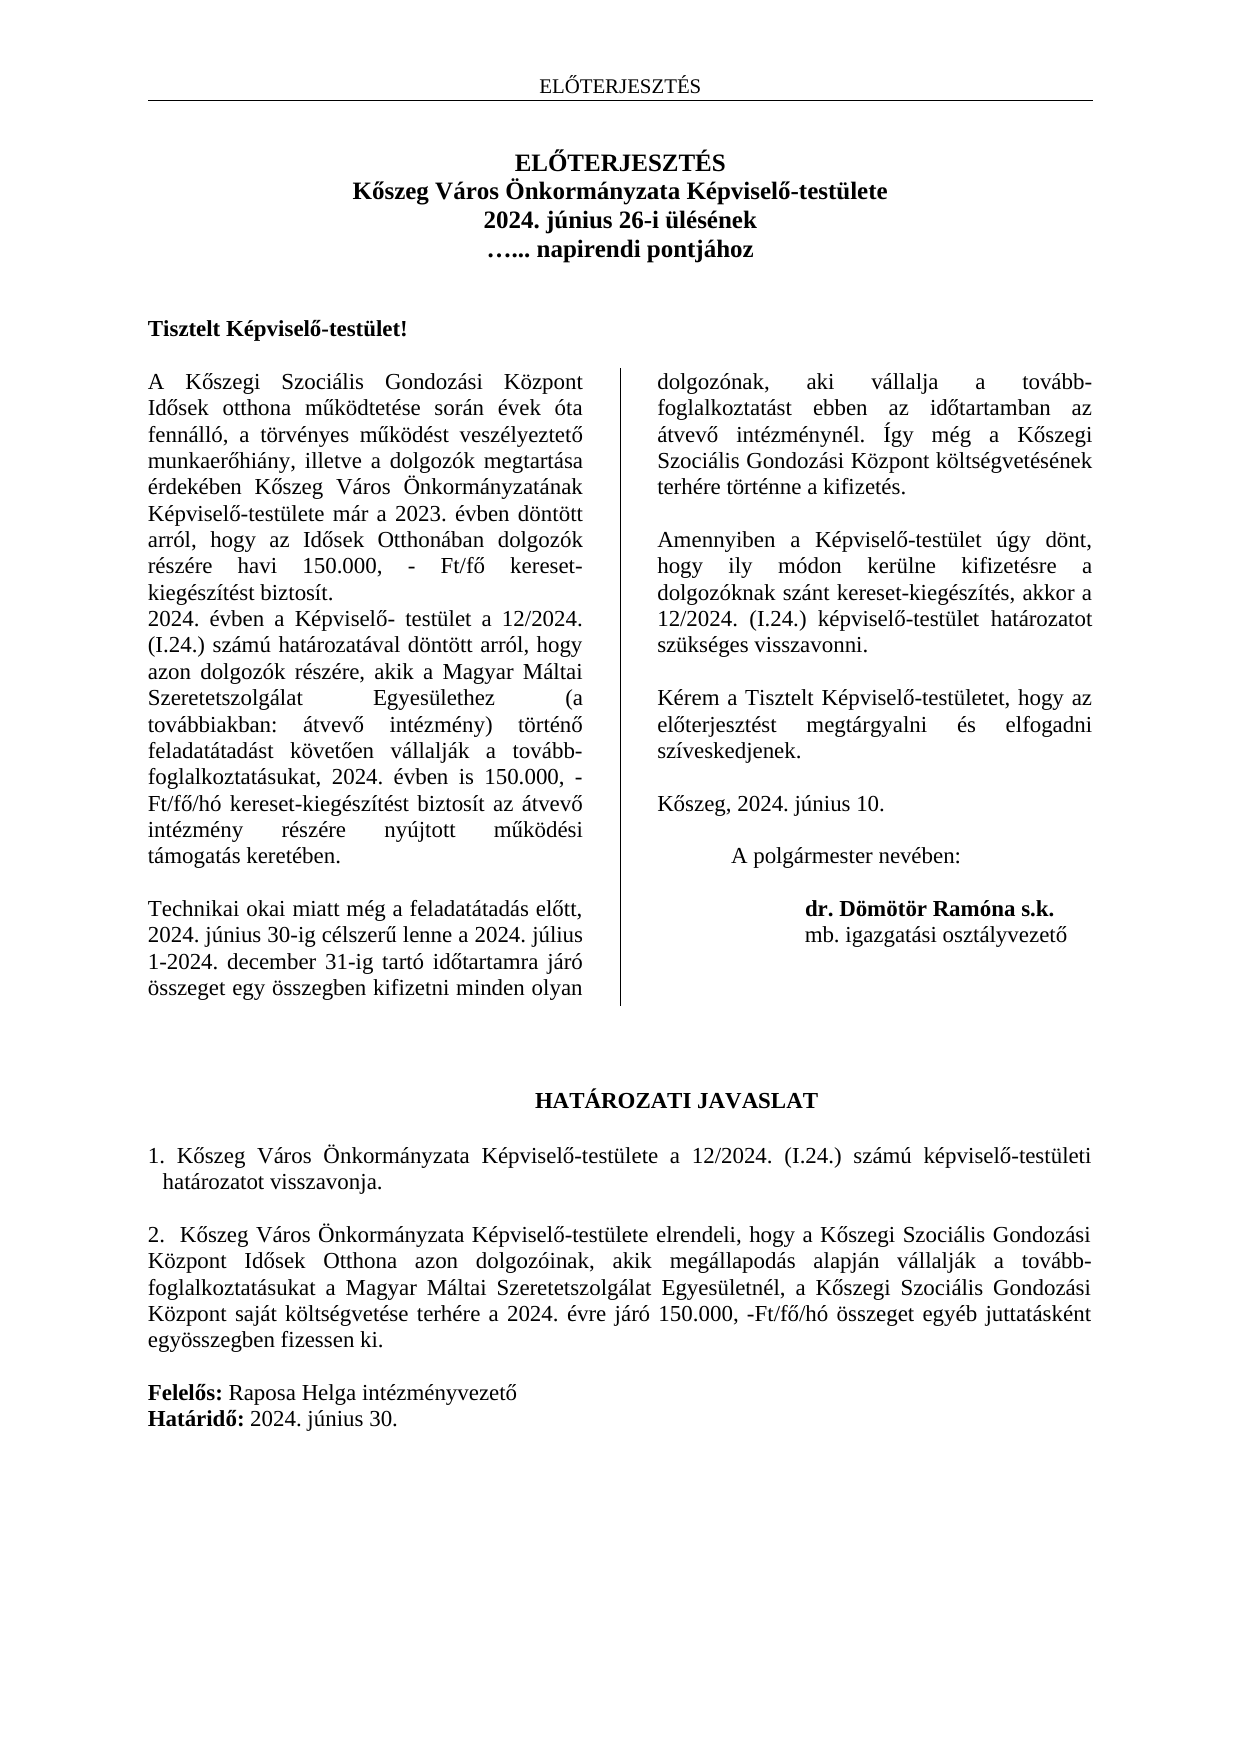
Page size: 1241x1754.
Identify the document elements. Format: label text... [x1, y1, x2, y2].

text 2. Kőszeg Város Önkormányzata Képviselő-testülete elrendeli, hogy a Kőszegi Szociális Gondozási Központ Idősek Otthona azon dolgozóinak, akik megállapodás alapján vállalják a tovább-foglalkoztatásukat a Magyar Máltai Szeretetszolgálat Egyesületnél, a Kőszegi Szociális Gondozási Központ saját költségvetése terhére a 2024. évre járó 150.000, -Ft/fő/hó összeget egyéb juttatásként egyösszegben fizessen ki. [148, 1221, 1093, 1353]
text Kérem a Tisztelt Képviselő-testületet, hogy az előterjesztést megtárgyalni és elfogadni szíveskedjenek. [657, 684, 1093, 763]
text Amennyiben a Képviselő-testület úgy dönt, hogy ily módon kerülne kifizetésre a dolgozóknak szánt kereset-kiegészítés, akkor a 12/2024. (I.24.) képviselő-testület határozatot szükséges visszavonni. [657, 526, 1093, 658]
text Kőszeg, 2024. június 10. [657, 790, 1093, 816]
text Tisztelt Képviselő-testület! [148, 315, 1093, 342]
text dr. Dömötör Ramóna s.k. [731, 895, 1093, 921]
text Technikai okai miatt még a feladatátadás előtt, 2024. június 30-ig célszerű lenne a 2024. július 1-2024. december 31-ig tartó időtartamra járó összeget egy összegben kifizetni minden olyan dolgozónak, aki vállalja a tovább-foglalkoztatást ebben az időtartamban az átvevő intézménynél. Így még a Kőszegi Szociális Gondozási Központ költségvetésének terhére történne a kifizetés. [657, 368, 1093, 500]
text A Kőszegi Szociális Gondozási Központ Idősek otthona működtetése során évek óta fennálló, a törvényes működést veszélyeztető munkaerőhiány, illetve a dolgozók megtartása érdekében Kőszeg Város Önkormányzatának Képviselő-testülete már a 2023. évben döntött arról, hogy az Idősek Otthonában dolgozók részére havi 150.000, - Ft/fő kereset-kiegészítést biztosít. [148, 368, 583, 605]
text 2024. június 26-i ülésének [148, 205, 1093, 234]
text Felelős: Raposa Helga intézményvezető [148, 1379, 1093, 1405]
text 2024. évben a Képviselő- testület a 12/2024. (I.24.) számú határozatával döntött arról, hogy azon dolgozók részére, akik a Magyar Máltai Szeretetszolgálat Egyesülethez (a továbbiakban: átvevő intézmény) történő feladatátadást követően vállalják a tovább-foglalkoztatásukat, 2024. évben is 150.000, -Ft/fő/hó kereset-kiegészítést biztosít az átvevő intézmény részére nyújtott működési támogatás keretében. [148, 605, 583, 869]
text mb. igazgatási osztályvezető [731, 921, 1093, 948]
list HATÁROZATI JAVASLAT [260, 1087, 1093, 1113]
text 1. Kőszeg Város Önkormányzata Képviselő-testülete a 12/2024. (I.24.) számú képviselő-testületi határozatot visszavonja. [148, 1142, 1093, 1194]
text …... napirendi pontjához [148, 234, 1093, 263]
text ELŐTERJESZTÉS [148, 148, 1093, 176]
text Kőszeg Város Önkormányzata Képviselő-testülete [148, 176, 1093, 205]
text A polgármester nevében: [657, 842, 1093, 869]
text Technikai okai miatt még a feladatátadás előtt, 2024. június 30-ig célszerű lenne a 2024. július 1-2024. december 31-ig tartó időtartamra járó összeget egy összegben kifizetni minden olyan dolgozónak, aki vállalja a tovább-foglalkoztatást ebben az időtartamban az átvevő intézménynél. Így még a Kőszegi Szociális Gondozási Központ költségvetésének terhére történne a kifizetés. [148, 895, 583, 1001]
text Határidő: 2024. június 30. [148, 1405, 1093, 1432]
